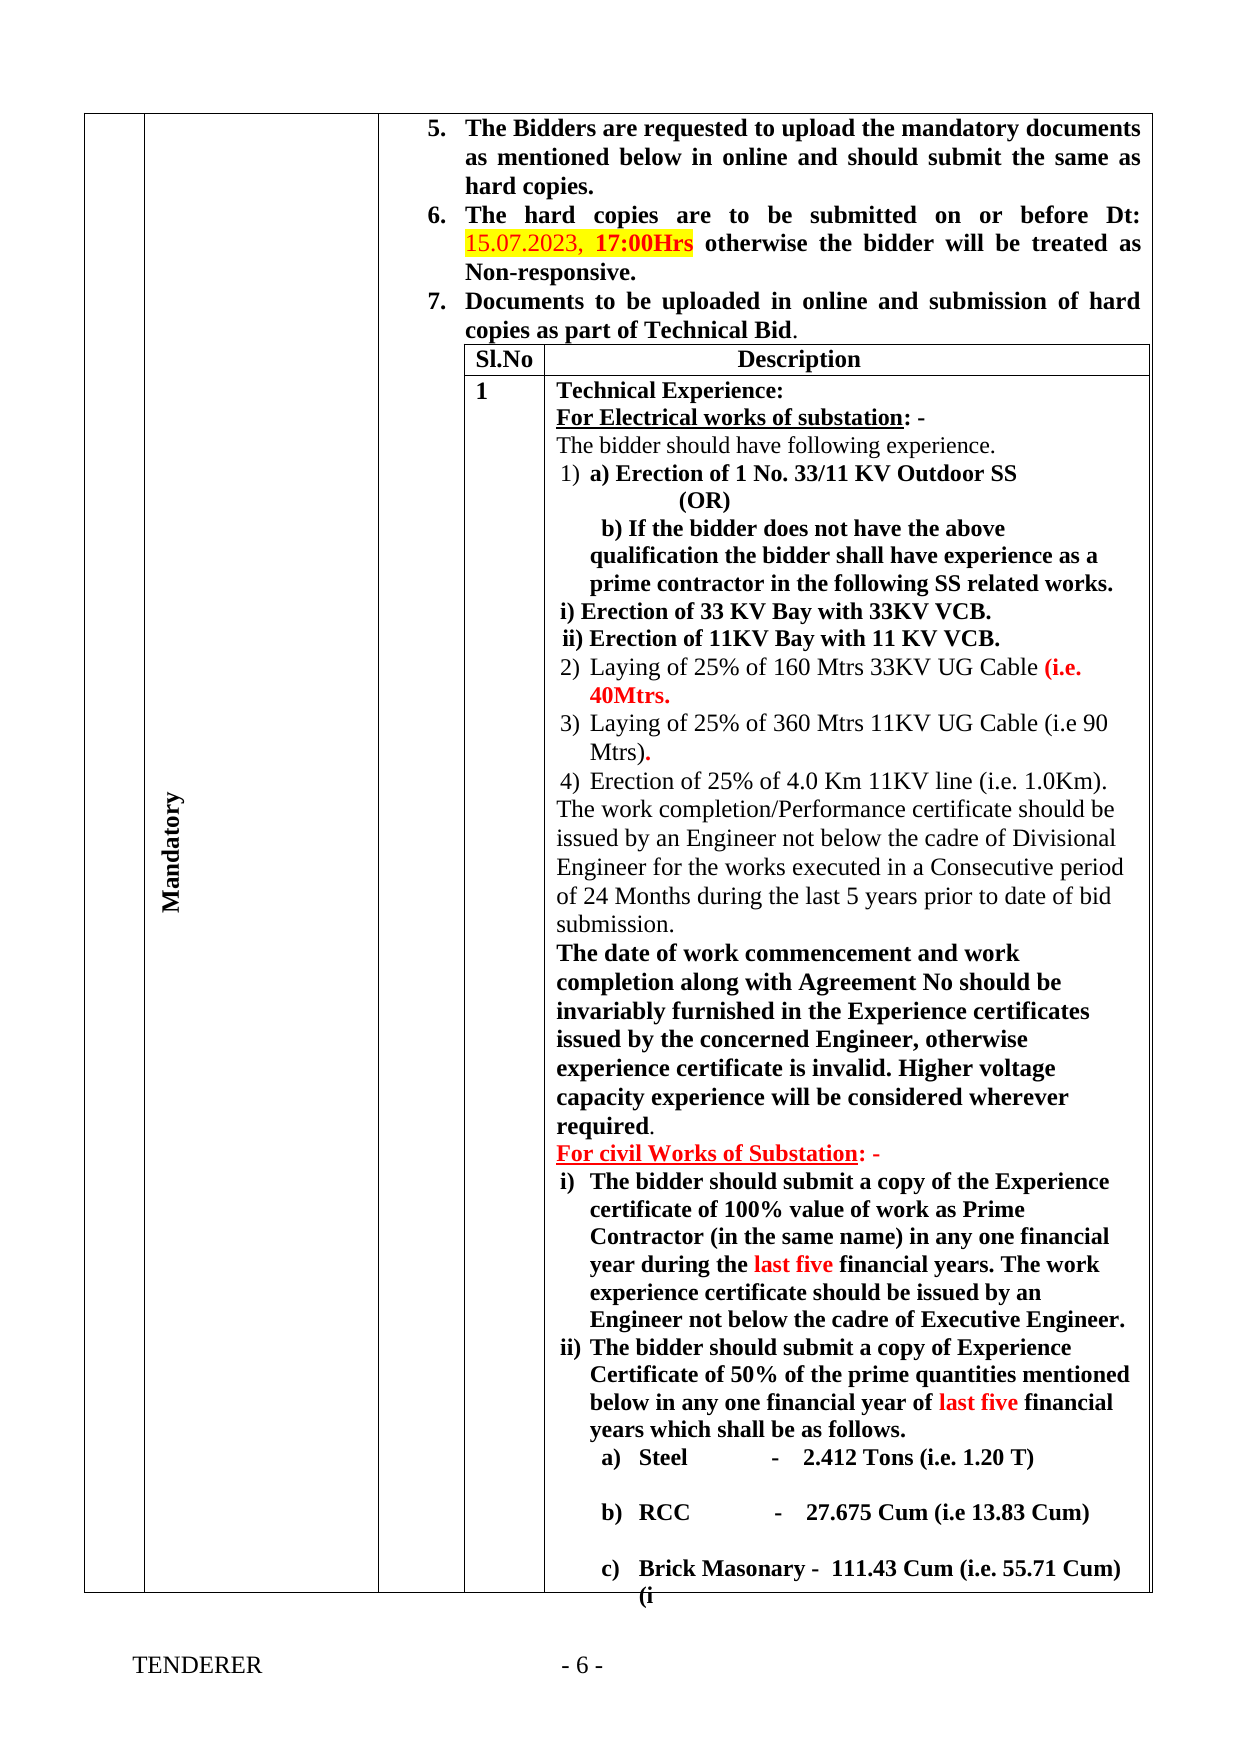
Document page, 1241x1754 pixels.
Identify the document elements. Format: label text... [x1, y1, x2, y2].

table_header Mandatory [145, 114, 378, 1592]
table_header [379, 114, 1152, 1592]
table_header [85, 114, 144, 1592]
